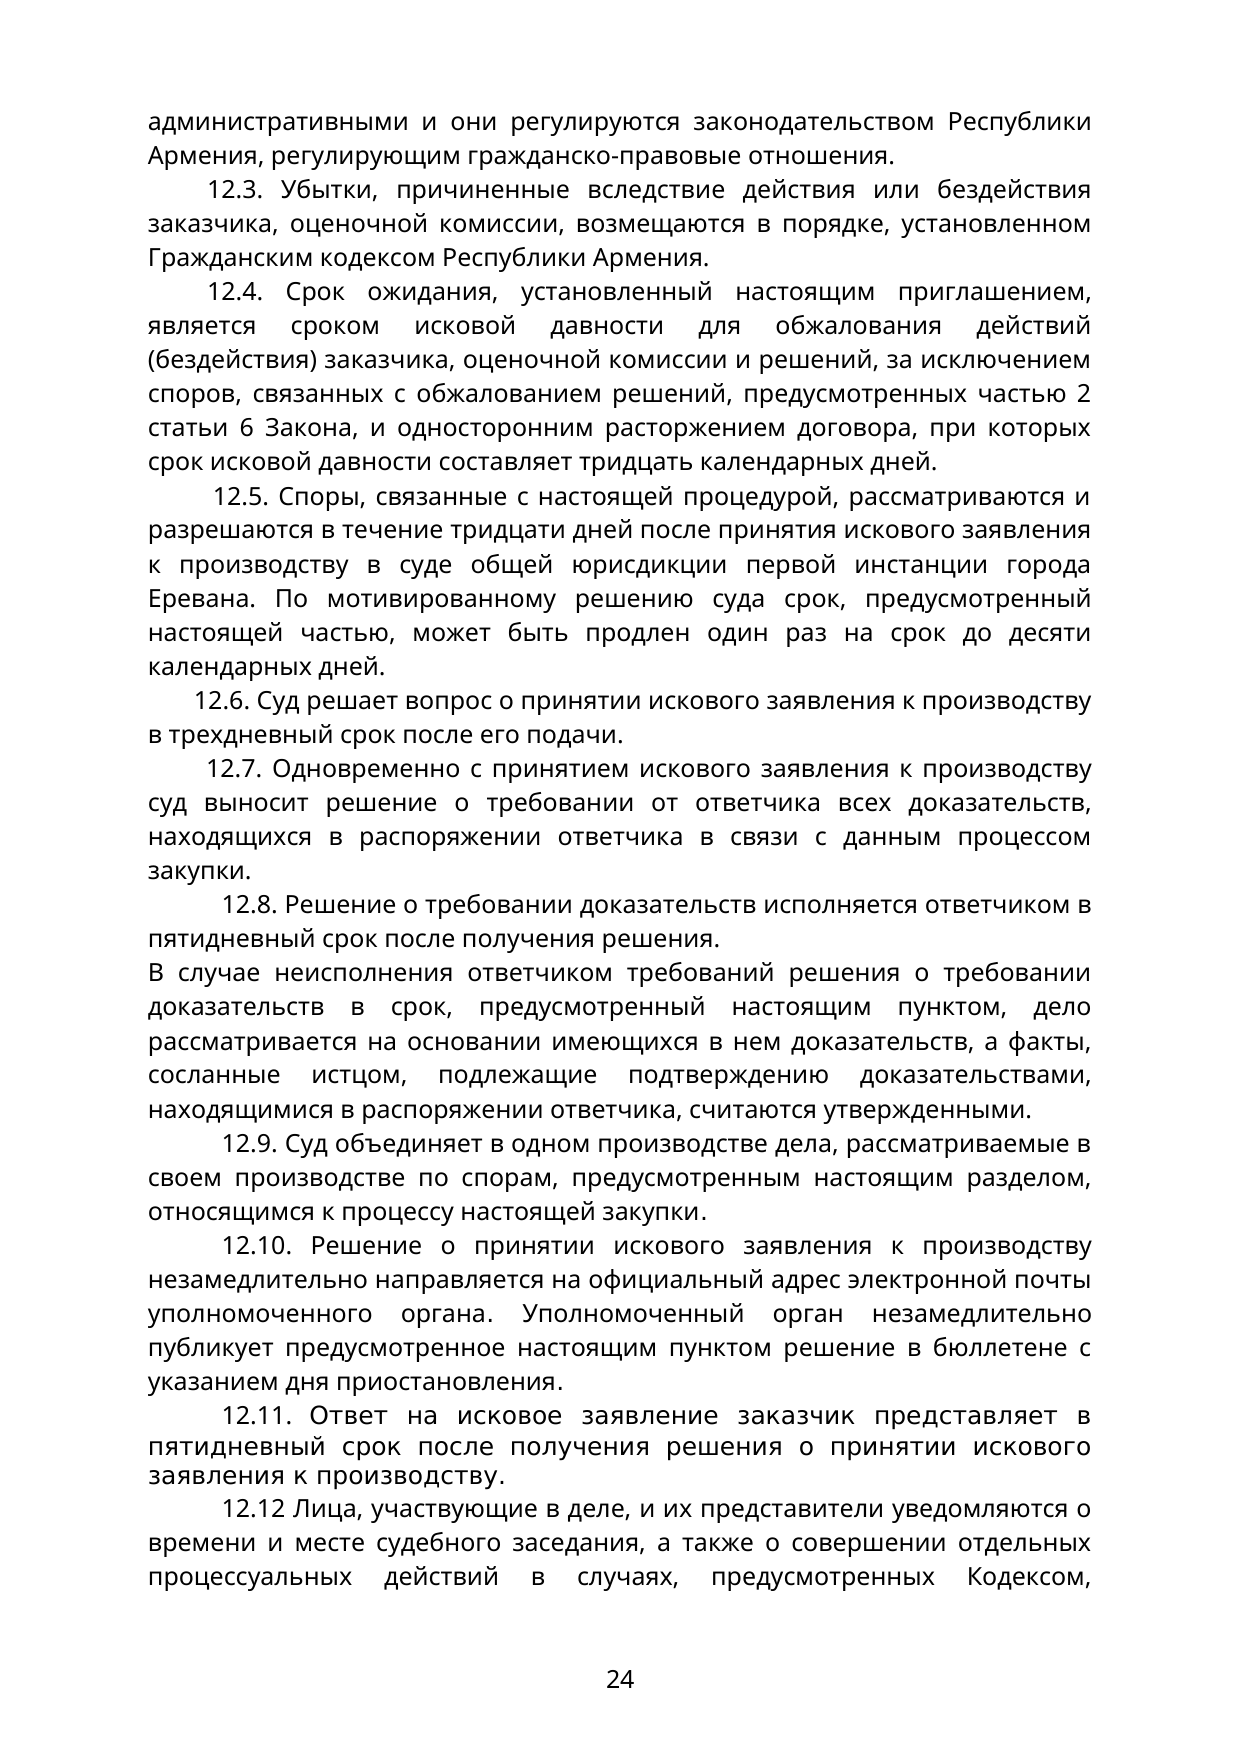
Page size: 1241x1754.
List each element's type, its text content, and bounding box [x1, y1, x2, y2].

text 12.7. Одновременно с принятием искового заявления к производству суд выносит решение о требовании от ответчика всех доказательств, находящихся в распоряжении ответчика в связи с данным процессом закупки. [148, 751, 1092, 887]
text 12.10. Решение о принятии искового заявления к производству незамедлительно направляется на официальный адрес электронной почты уполномоченного органа. Уполномоченный орган незамедлительно публикует предусмотренное настоящим пунктом решение в бюллетене с указанием дня приостановления. [148, 1227, 1092, 1398]
text 12.5. Споры, связанные с настоящей процедурой, рассматриваются и разрешаются в течение тридцати дней после принятия искового заявления к производству в суде общей юрисдикции первой инстанции города Еревана. По мотивированному решению суда срок, предусмотренный настоящей частью, может быть продлен один раз на срок до десяти календарных дней. [148, 478, 1092, 682]
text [148, 103, 1092, 172]
text 12.11. Ответ на исковое заявление заказчик представляет в пятидневный срок после получения решения о принятии искового заявления к производству. [148, 1398, 1092, 1490]
text В случае неисполнения ответчиком требований решения о требовании доказательств в срок, предусмотренный настоящим пунктом, дело рассматривается на основании имеющихся в нем доказательств, а факты, сосланные истцом, подлежащие подтверждению доказательствами, находящимися в распоряжении ответчика, считаются утвержденными. [148, 955, 1092, 1125]
text 12.8. Решение о требовании доказательств исполняется ответчиком в пятидневный срок после получения решения. [148, 887, 1092, 955]
text 12.9. Суд объединяет в одном производстве дела, рассматриваемые в своем производстве по спорам, предусмотренным настоящим разделом, относящимся к процессу настоящей закупки. [148, 1125, 1092, 1227]
text 12.4. Срок ожидания, установленный настоящим приглашением, является сроком исковой давности для обжалования действий (бездействия) заказчика, оценочной комиссии и решений, за исключением споров, связанных с обжалованием решений, предусмотренных частью 2 статьи 6 Закона, и односторонним расторжением договора, при которых срок исковой давности составляет тридцать календарных дней. [148, 274, 1092, 478]
text 12.3. Убытки, причиненные вследствие действия или бездействия заказчика, оценочной комиссии, возмещаются в порядке, установленном Гражданским кодексом Республики Армения. [148, 172, 1092, 274]
text 12.6. Суд решает вопрос о принятии искового заявления к производству в трехдневный срок после его подачи. [148, 682, 1092, 751]
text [148, 1490, 1092, 1592]
